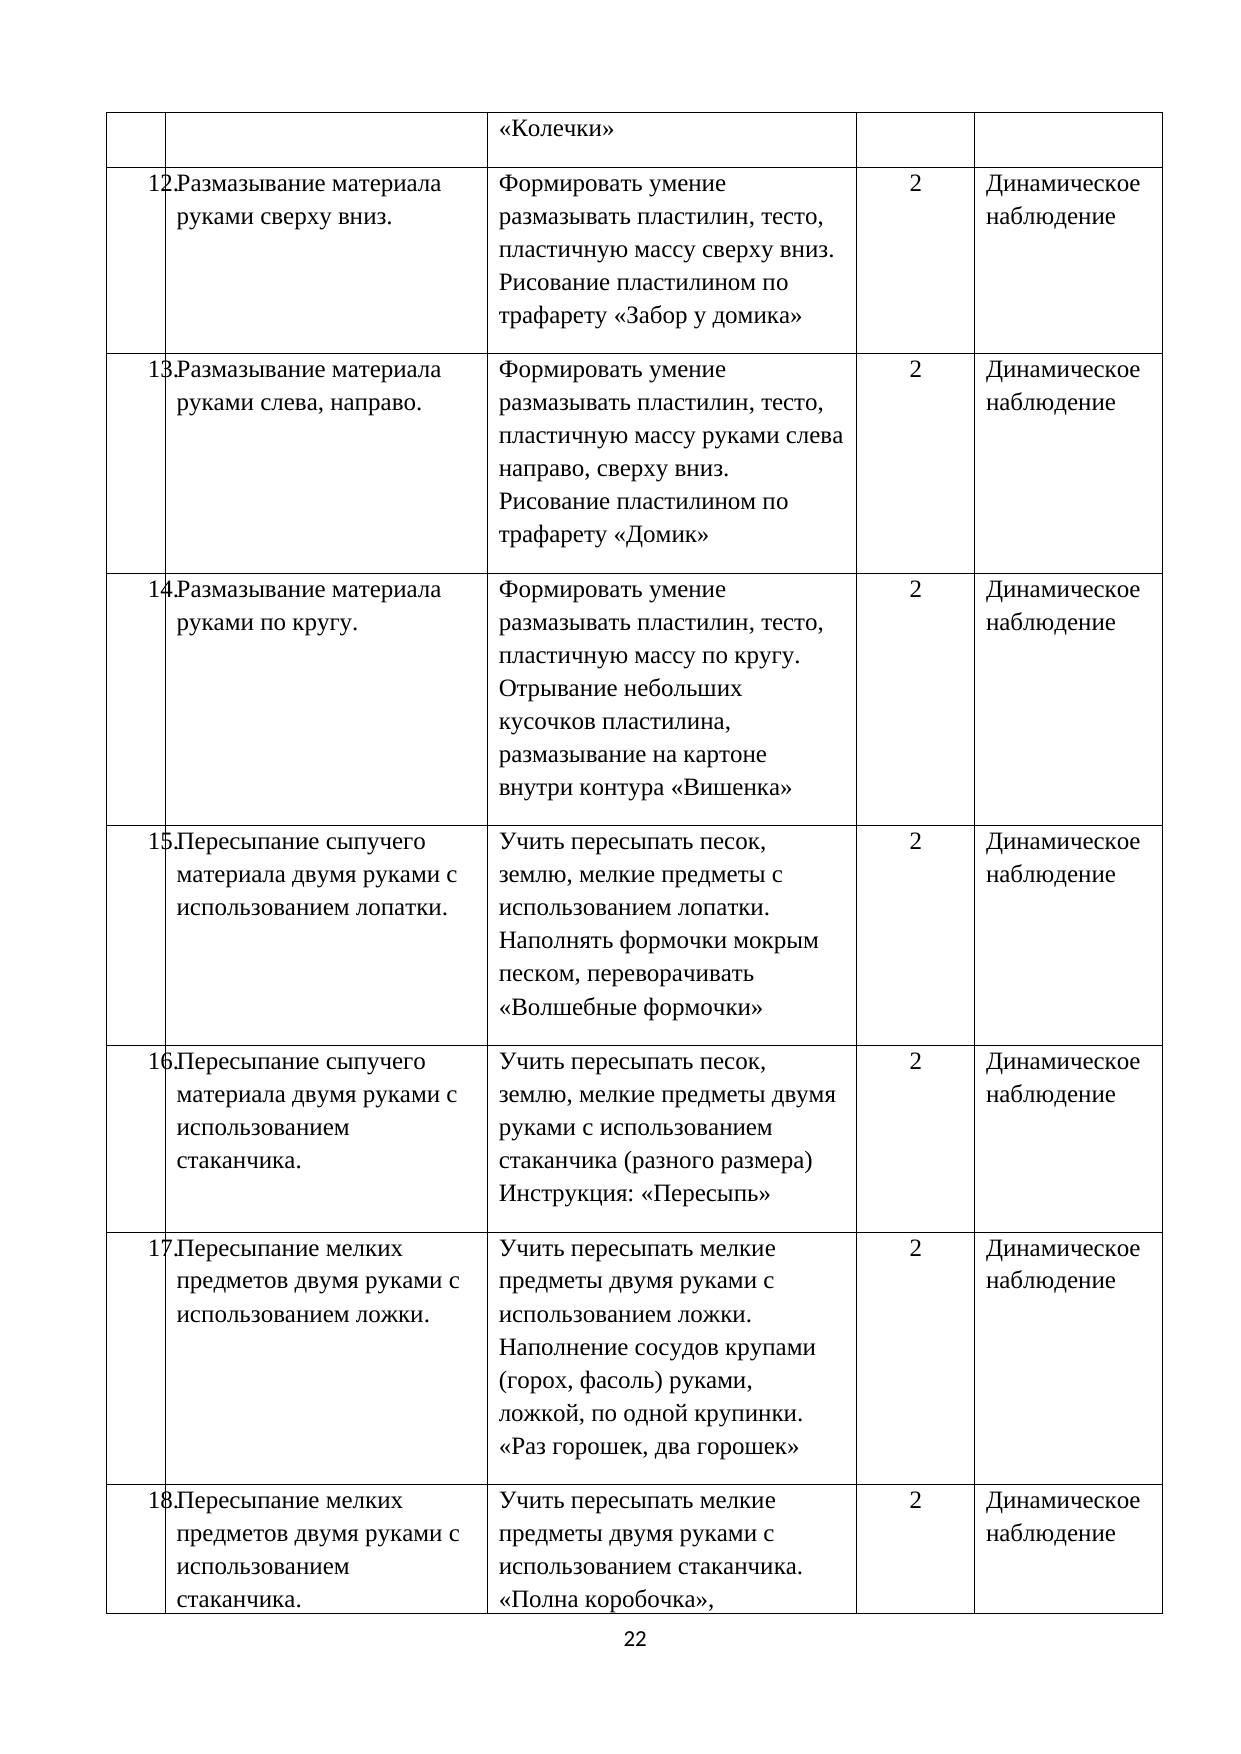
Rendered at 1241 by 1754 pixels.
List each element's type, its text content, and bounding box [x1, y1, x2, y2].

table_cell Динамическое наблюдение [975, 1046, 1162, 1232]
table_cell Формировать умение размазывать пластилин, тесто, пластичную массу по кругу. Отрывание небольших кусочков пластилина, размазывание на картоне внутри контура «Вишенка» [488, 574, 856, 825]
table_cell 2 [857, 574, 974, 825]
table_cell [488, 1485, 856, 1613]
table_cell Размазывание материала руками слева, направо. [166, 354, 487, 573]
table_cell Пересыпание сыпучего материала двумя руками с использованием стаканчика. [166, 1046, 487, 1232]
table_cell Пересыпание сыпучего материала двумя руками с использованием лопатки. [166, 826, 487, 1045]
table_cell 2 [857, 1233, 974, 1484]
table_cell Учить пересыпать песок, землю, мелкие предметы двумя руками с использованием стаканчика (разного размера) Инструкция: «Пересыпь» [488, 1046, 856, 1232]
table_cell [107, 826, 165, 1045]
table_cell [166, 113, 487, 167]
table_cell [488, 113, 856, 167]
table_cell [107, 574, 165, 825]
table_cell [107, 168, 165, 353]
table_cell 2 [857, 1485, 974, 1613]
table_cell Формировать умение размазывать пластилин, тесто, пластичную массу руками слева направо, сверху вниз. Рисование пластилином по трафарету «Домик» [488, 354, 856, 573]
table_cell 2 [857, 168, 974, 353]
table_cell Динамическое наблюдение [975, 1233, 1162, 1484]
table_cell Учить пересыпать мелкие предметы двумя руками с использованием ложки. Наполнение сосудов крупами (горох, фасоль) руками, ложкой, по одной крупинки. «Раз горошек, два горошек» [488, 1233, 856, 1484]
table_cell Учить пересыпать песок, землю, мелкие предметы с использованием лопатки. Наполнять формочки мокрым песком, переворачивать «Волшебные формочки» [488, 826, 856, 1045]
table_cell Размазывание материала руками сверху вниз. [166, 168, 487, 353]
table_cell [107, 1485, 165, 1613]
table_cell [107, 113, 165, 167]
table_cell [975, 113, 1162, 167]
table_cell Формировать умение размазывать пластилин, тесто, пластичную массу сверху вниз. Рисование пластилином по трафарету «Забор у домика» [488, 168, 856, 353]
table_cell 2 [857, 826, 974, 1045]
table_cell Динамическое наблюдение [975, 168, 1162, 353]
table_cell Динамическое наблюдение [975, 354, 1162, 573]
table_cell Динамическое наблюдение [975, 574, 1162, 825]
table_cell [166, 1485, 487, 1613]
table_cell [975, 1485, 1162, 1613]
table_cell 2 [857, 1046, 974, 1232]
table_cell Пересыпание мелких предметов двумя руками с использованием ложки. [166, 1233, 487, 1484]
table_cell Динамическое наблюдение [975, 826, 1162, 1045]
table_cell 2 [857, 113, 974, 167]
table_cell Размазывание материала руками по кругу. [166, 574, 487, 825]
table_cell [107, 1233, 165, 1484]
table_cell 2 [857, 354, 974, 573]
table_cell [107, 354, 165, 573]
table_cell [107, 1046, 165, 1232]
